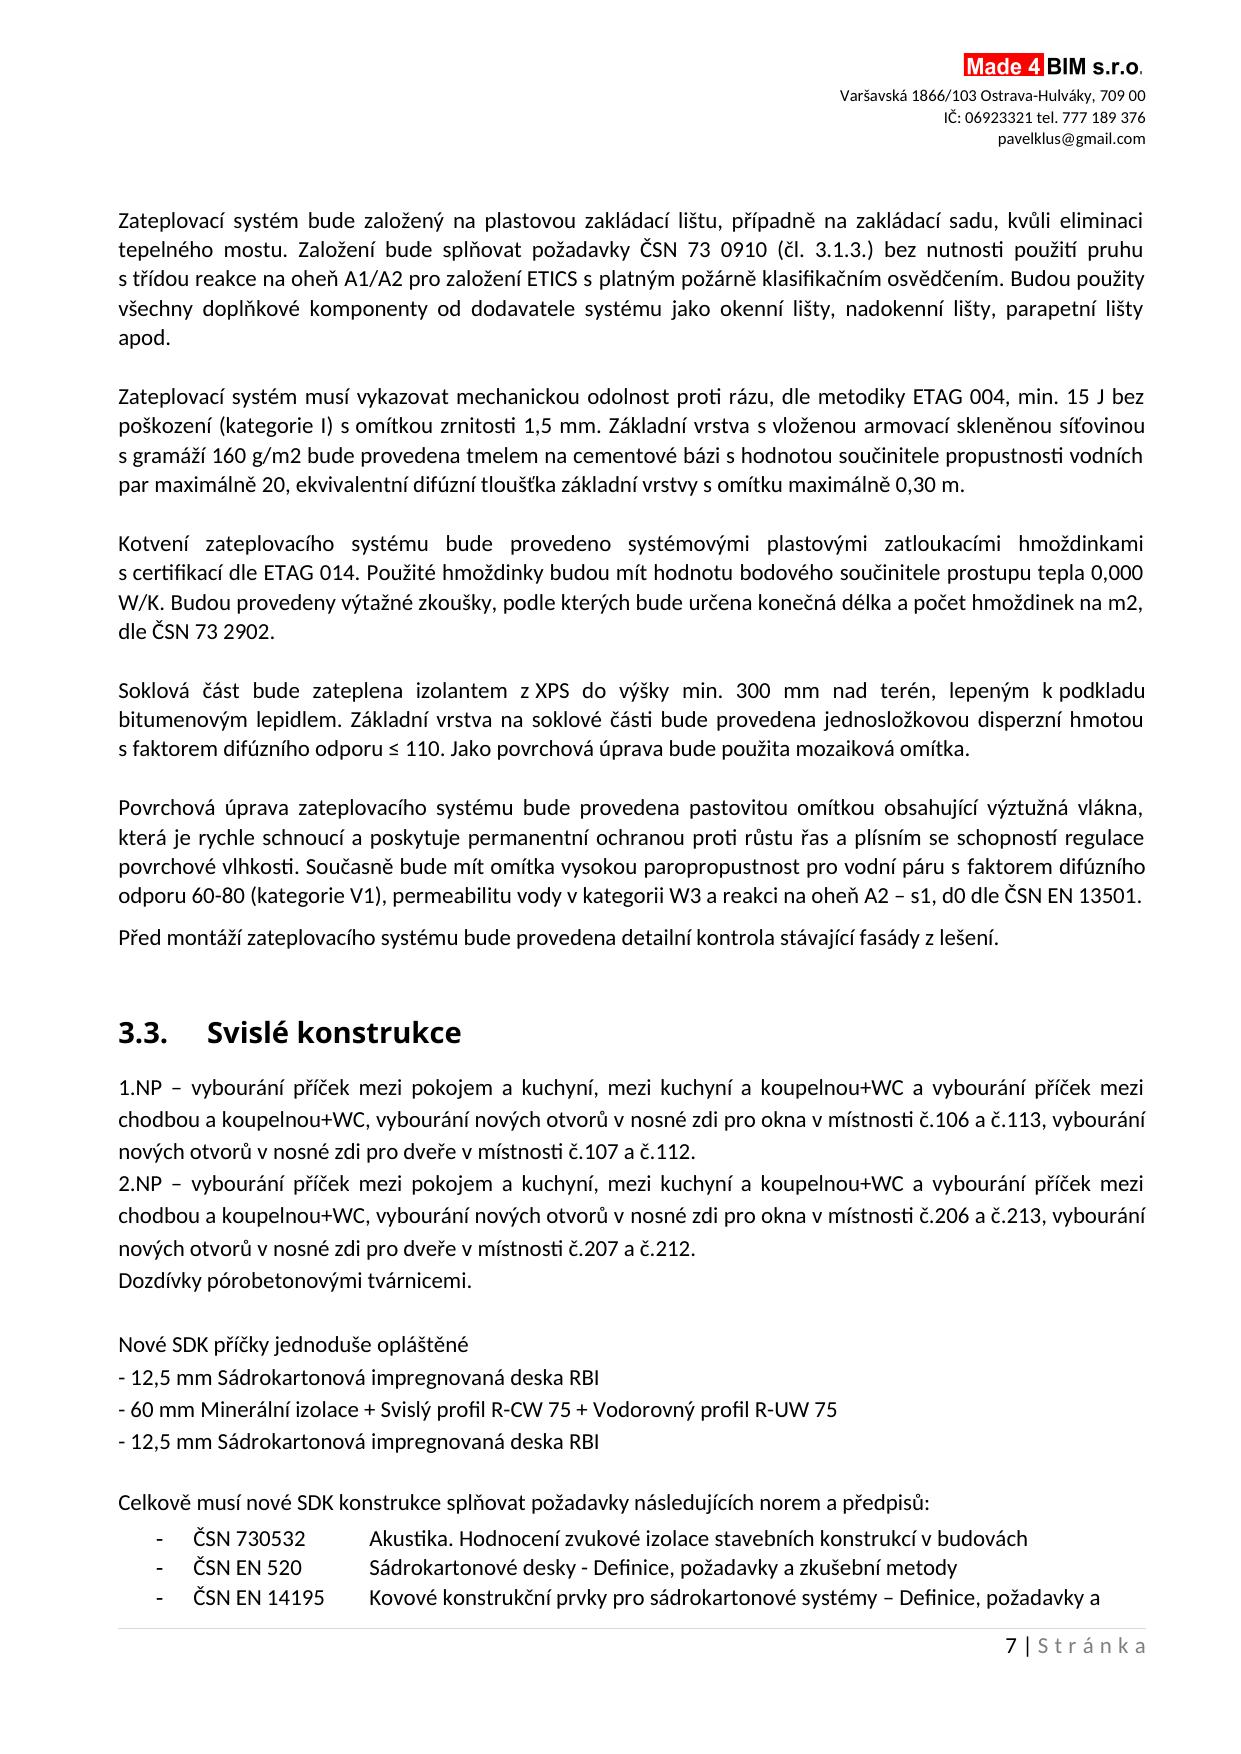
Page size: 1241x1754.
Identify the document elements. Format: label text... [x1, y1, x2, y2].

text 2.NP – vybourání příček mezi pokojem a kuchyní, mezi kuchyní a koupelnou+WC a vybourání příček mezi chodbou a koupelnou+WC, vybourání nových otvorů v nosné zdi pro okna v místnosti č.206 a č.213, vybourání nových otvorů v nosné zdi pro dveře v místnosti č.207 a č.212. [118, 1169, 1146, 1262]
picture [963, 53, 1142, 76]
text Soklová část bude zateplena izolantem z XPS do výšky min. 300 mm nad terén, lepeným k podkladu bitumenovým lepidlem. Základní vrstva na soklové části bude provedena jednosložkovou disperzní hmotou s faktorem difúzního odporu ≤ 110. Jako povrchová úprava bude použita mozaiková omítka. [118, 676, 1146, 763]
text Nové SDK příčky jednoduše opláštěné [118, 1330, 1146, 1358]
text - 12,5 mm Sádrokartonová impregnovaná deska RBI [118, 1363, 1146, 1391]
text Povrchová úprava zateplovacího systému bude provedena pastovitou omítkou obsahující výztužná vlákna, která je rychle schnoucí a poskytuje permanentní ochranou proti růstu řas a plísním se schopností regulace povrchové vlhkosti. Současně bude mít omítka vysokou paropropustnost pro vodní páru s faktorem difúzního odporu 60-80 (kategorie V1), permeabilitu vody v kategorii W3 a reakci na oheň A2 – s1, d0 dle ČSN EN 13501. [118, 793, 1146, 909]
text Zateplovací systém musí vykazovat mechanickou odolnost proti rázu, dle metodiky ETAG 004, min. 15 J bez poškození (kategorie I) s omítkou zrnitosti 1,5 mm. Základní vrstva s vloženou armovací skleněnou síťovinou s gramáží 160 g/m2 bude provedena tmelem na cementové bázi s hodnotou součinitele propustnosti vodních par maximálně 20, ekvivalentní difúzní tloušťka základní vrstvy s omítku maximálně 0,30 m. [118, 382, 1146, 498]
list ČSN 730532 Akustika. Hodnocení zvukové izolace stavebních konstrukcí v budovách [156, 1524, 1146, 1552]
text Celkově musí nové SDK konstrukce splňovat požadavky následujících norem a předpisů: [118, 1488, 1146, 1517]
subtitle 3.3. Svislé konstrukce [118, 1028, 1146, 1048]
list ČSN EN 520 Sádrokartonové desky - Definice, požadavky a zkušební metody [156, 1553, 1146, 1582]
text 1.NP – vybourání příček mezi pokojem a kuchyní, mezi kuchyní a koupelnou+WC a vybourání příček mezi chodbou a koupelnou+WC, vybourání nových otvorů v nosné zdi pro okna v místnosti č.106 a č.113, vybourání nových otvorů v nosné zdi pro dveře v místnosti č.107 a č.112. [118, 1073, 1146, 1165]
text Dozdívky pórobetonovými tvárnicemi. [118, 1266, 1146, 1294]
text - 12,5 mm Sádrokartonová impregnovaná deska RBI [118, 1427, 1146, 1455]
text - 60 mm Minerální izolace + Svislý profil R-CW 75 + Vodorovný profil R-UW 75 [118, 1395, 1146, 1423]
text Zateplovací systém bude založený na plastovou zakládací lištu, případně na zakládací sadu, kvůli eliminaci tepelného mostu. Založení bude splňovat požadavky ČSN 73 0910 (čl. 3.1.3.) bez nutnosti použití pruhu s třídou reakce na oheň A1/A2 pro založení ETICS s platným požárně klasifikačním osvědčením. Budou použity všechny doplňkové komponenty od dodavatele systému jako okenní lišty, nadokenní lišty, parapetní lišty apod. [118, 206, 1146, 351]
text Kotvení zateplovacího systému bude provedeno systémovými plastovými zatloukacími hmoždinkami s certifikací dle ETAG 014. Použité hmoždinky budou mít hodnotu bodového součinitele prostupu tepla 0,000 W/K. Budou provedeny výtažné zkoušky, podle kterých bude určena konečná délka a počet hmoždinek na m2, dle ČSN 73 2902. [118, 529, 1146, 645]
text Před montáží zateplovacího systému bude provedena detailní kontrola stávající fasády z lešení. [118, 923, 1146, 951]
list ČSN EN 14195 Kovové konstrukční prvky pro sádrokartonové systémy – Definice, požadavky a [156, 1583, 1146, 1611]
